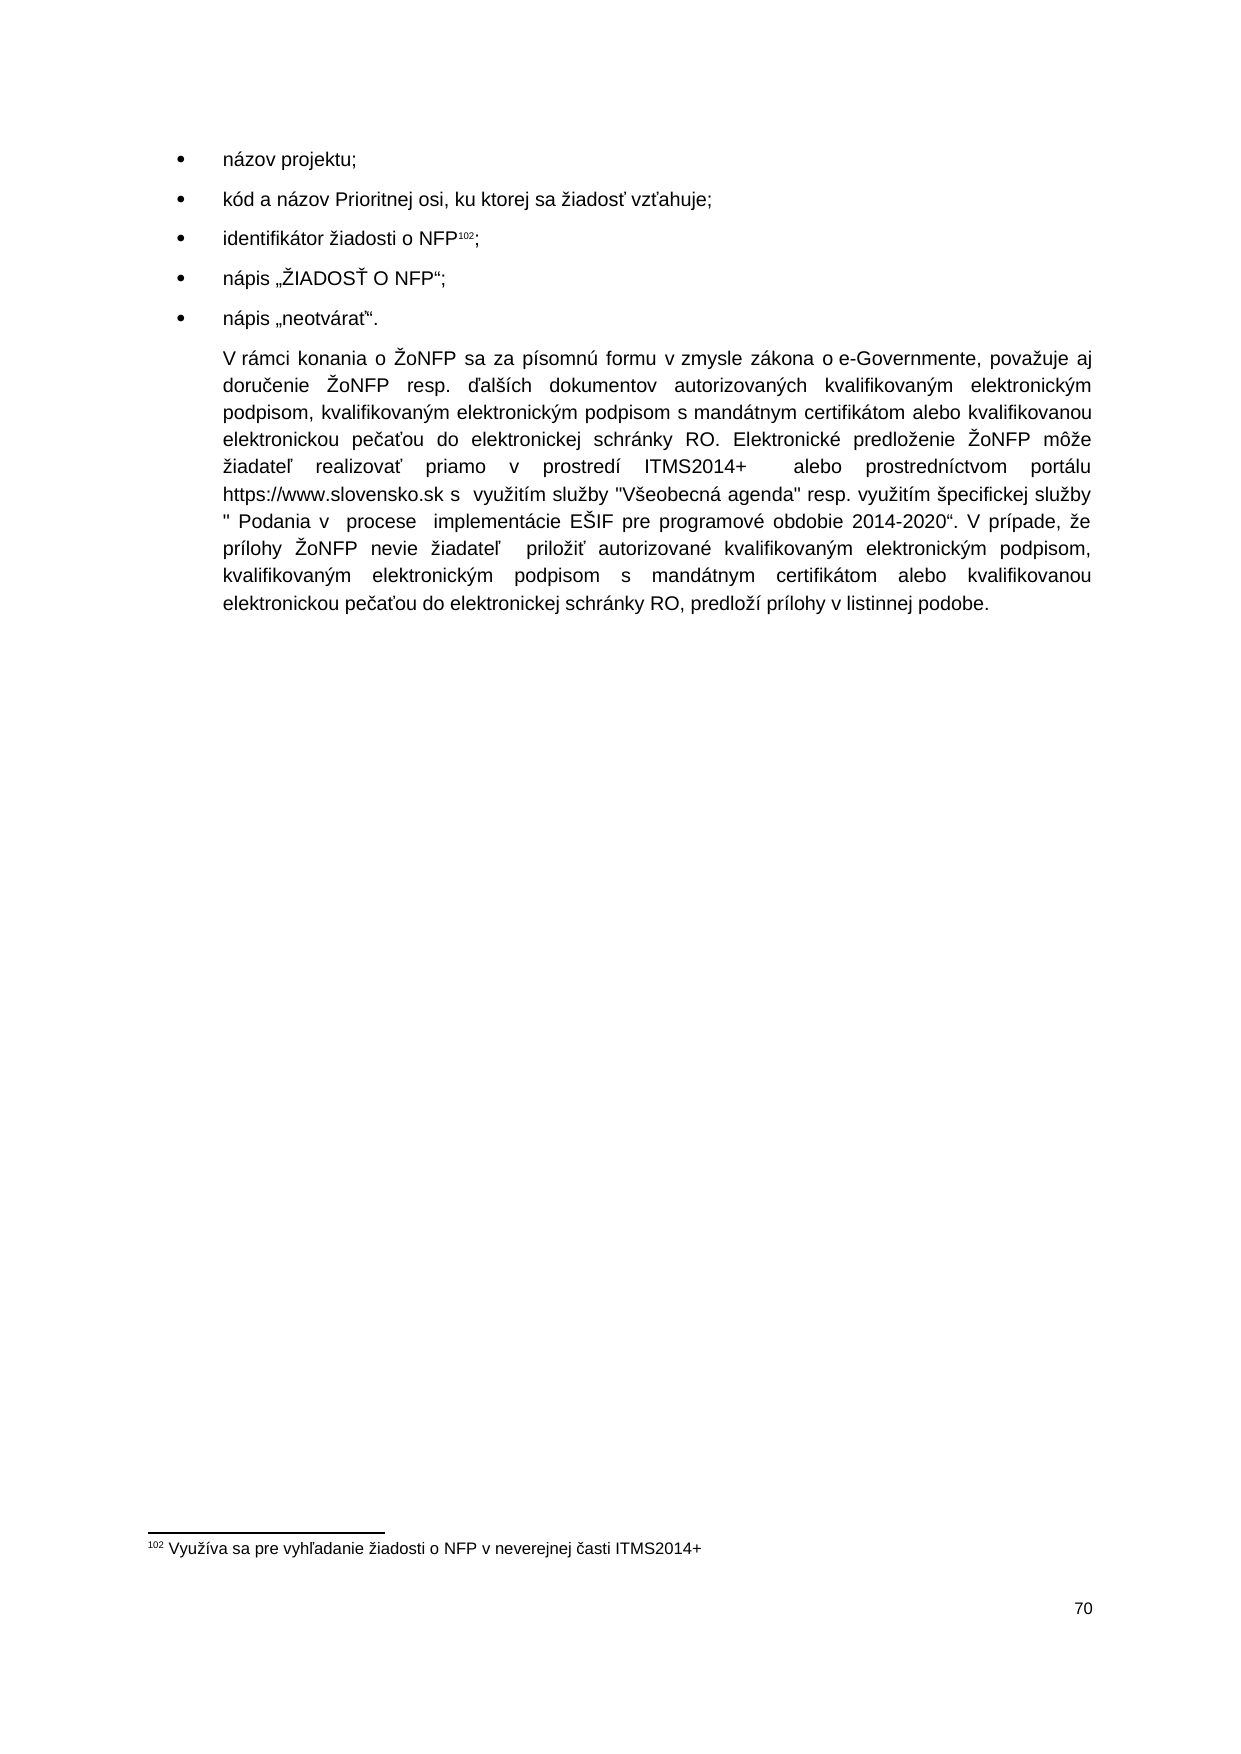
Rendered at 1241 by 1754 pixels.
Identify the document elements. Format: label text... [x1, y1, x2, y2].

text V rámci konania o ŽoNFP sa za písomnú formu v zmysle zákona o e-Governmente, považuje aj doručenie ŽoNFP resp. ďalších dokumentov autorizovaných kvalifikovaným elektronickým podpisom, kvalifikovaným elektronickým podpisom s mandátnym certifikátom alebo kvalifikovanou elektronickou pečaťou do elektronickej schránky RO. Elektronické predloženie ŽoNFP môže žiadateľ realizovať priamo v prostredí ITMS2014+ alebo prostredníctvom portálu https://www.slovensko.sk s využitím služby "Všeobecná agenda" resp. využitím špecifickej služby " Podania v procese implementácie EŠIF pre programové obdobie 2014-2020“. V prípade, že prílohy ŽoNFP nevie žiadateľ priložiť autorizované kvalifikovaným elektronickým podpisom, kvalifikovaným elektronickým podpisom s mandátnym certifikátom alebo kvalifikovanou elektronickou pečaťou do elektronickej schránky RO, predloží prílohy v listinnej podobe. [223, 347, 1092, 614]
list kód a názov Prioritnej osi, ku ktorej sa žiadosť vzťahuje; [177, 187, 1092, 210]
list názov projektu; [177, 148, 1092, 171]
list nápis „ŽIADOSŤ O NFP“; [177, 267, 1092, 290]
list nápis „neotvárať“. [177, 307, 1092, 330]
list identifikátor žiadosti o NFP; [177, 227, 1092, 250]
